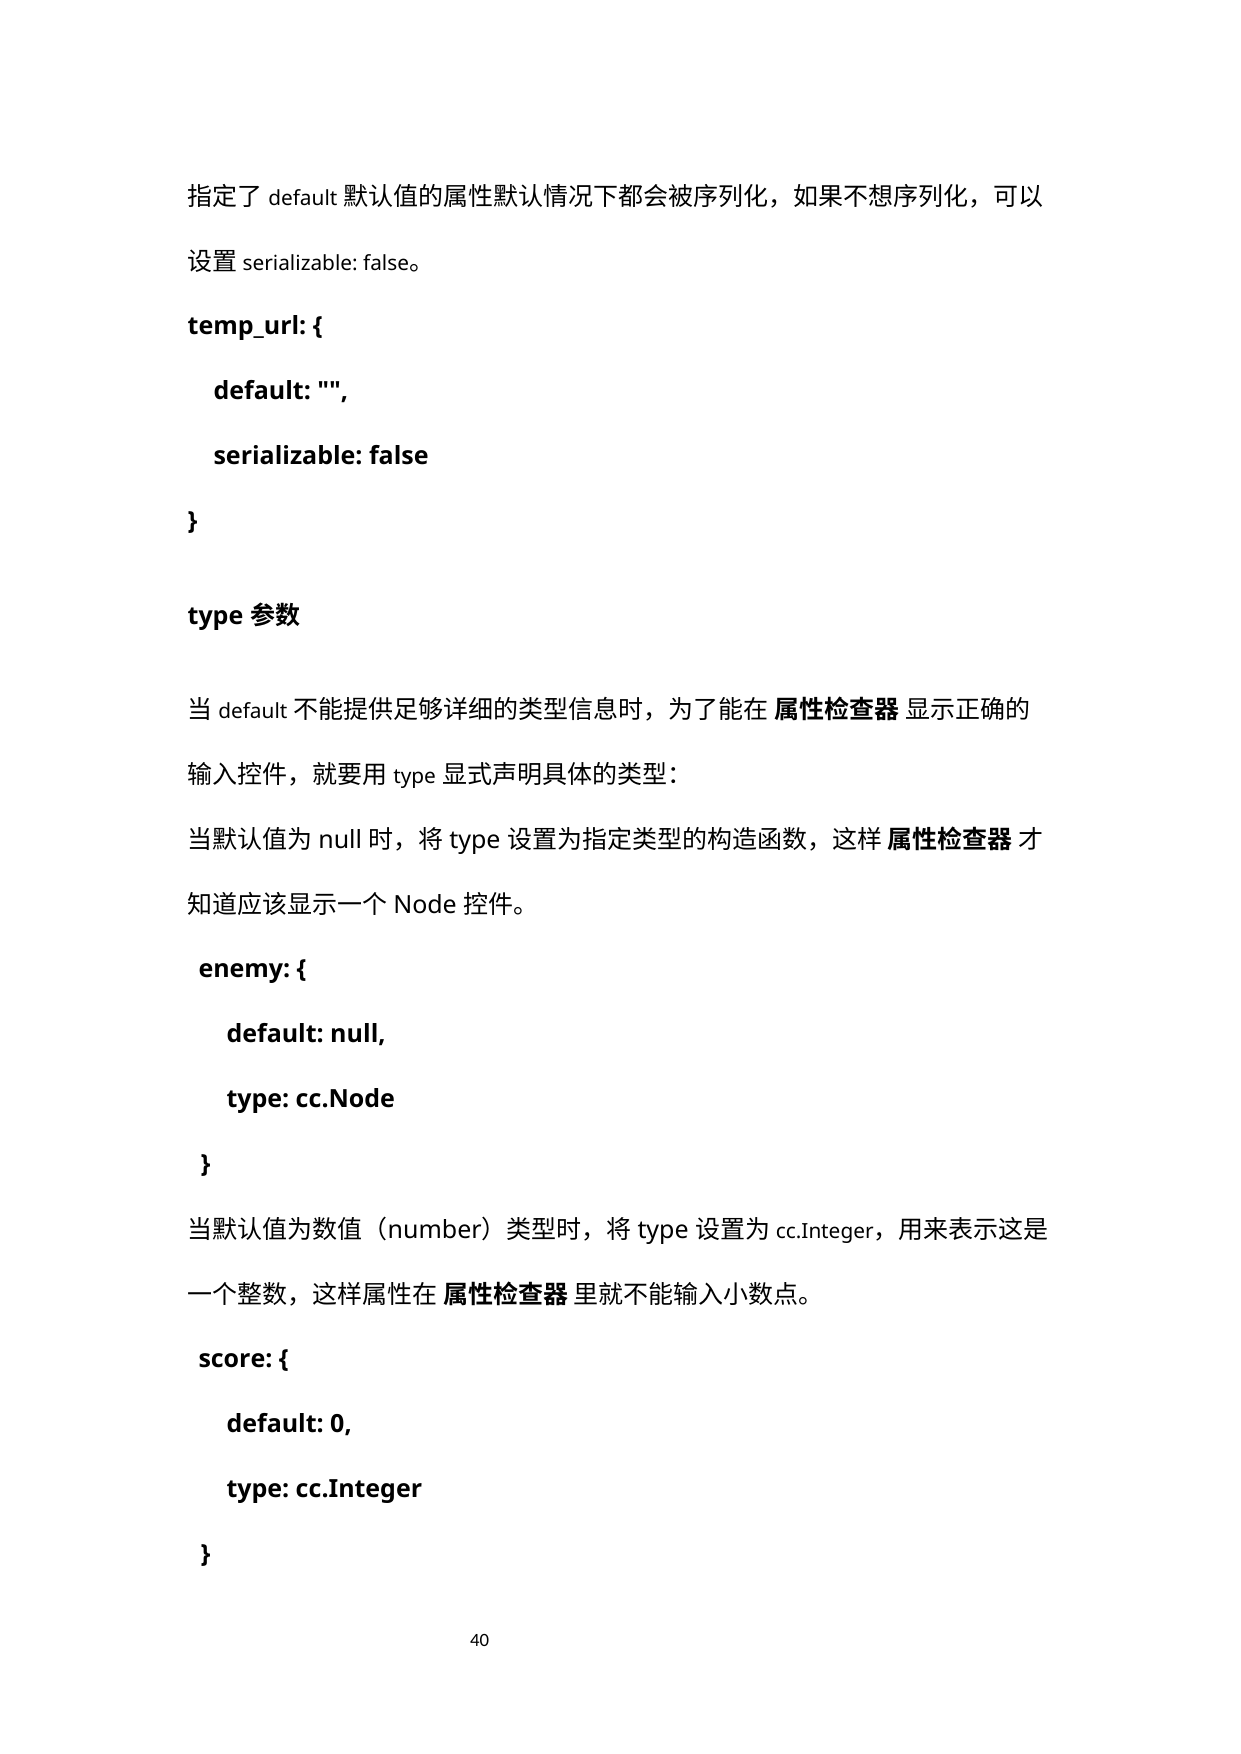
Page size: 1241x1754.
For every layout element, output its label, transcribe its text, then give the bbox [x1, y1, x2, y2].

text default: null, [187, 1000, 1053, 1065]
text serializable: false [187, 422, 1053, 487]
text default: 0, [187, 1390, 1053, 1455]
text 当 default 不能提供足够详细的类型信息时，为了能在 属性检查器 显示正确的输入控件，就要用 type 显式声明具体的类型： [187, 675, 1053, 805]
text 当默认值为数值（number）类型时，将 type 设置为 cc.Integer，用来表示这是一个整数，这样属性在 属性检查器 里就不能输入小数点。 [187, 1195, 1053, 1325]
text type: cc.Node [187, 1065, 1053, 1130]
text enemy: { [187, 935, 1053, 1000]
subtitle type 参数 [187, 581, 1053, 646]
text 当默认值为 null 时，将 type 设置为指定类型的构造函数，这样 属性检查器 才知道应该显示一个 Node 控件。 [187, 805, 1053, 935]
text } [187, 1520, 1053, 1585]
text 指定了 default 默认值的属性默认情况下都会被序列化，如果不想序列化，可以设置serializable: false。 [187, 162, 1053, 292]
text } [187, 1130, 1053, 1195]
text default: "", [187, 357, 1053, 422]
text } [187, 487, 1053, 552]
text type: cc.Integer [187, 1455, 1053, 1520]
text score: { [187, 1325, 1053, 1390]
text temp_url: { [187, 292, 1053, 357]
